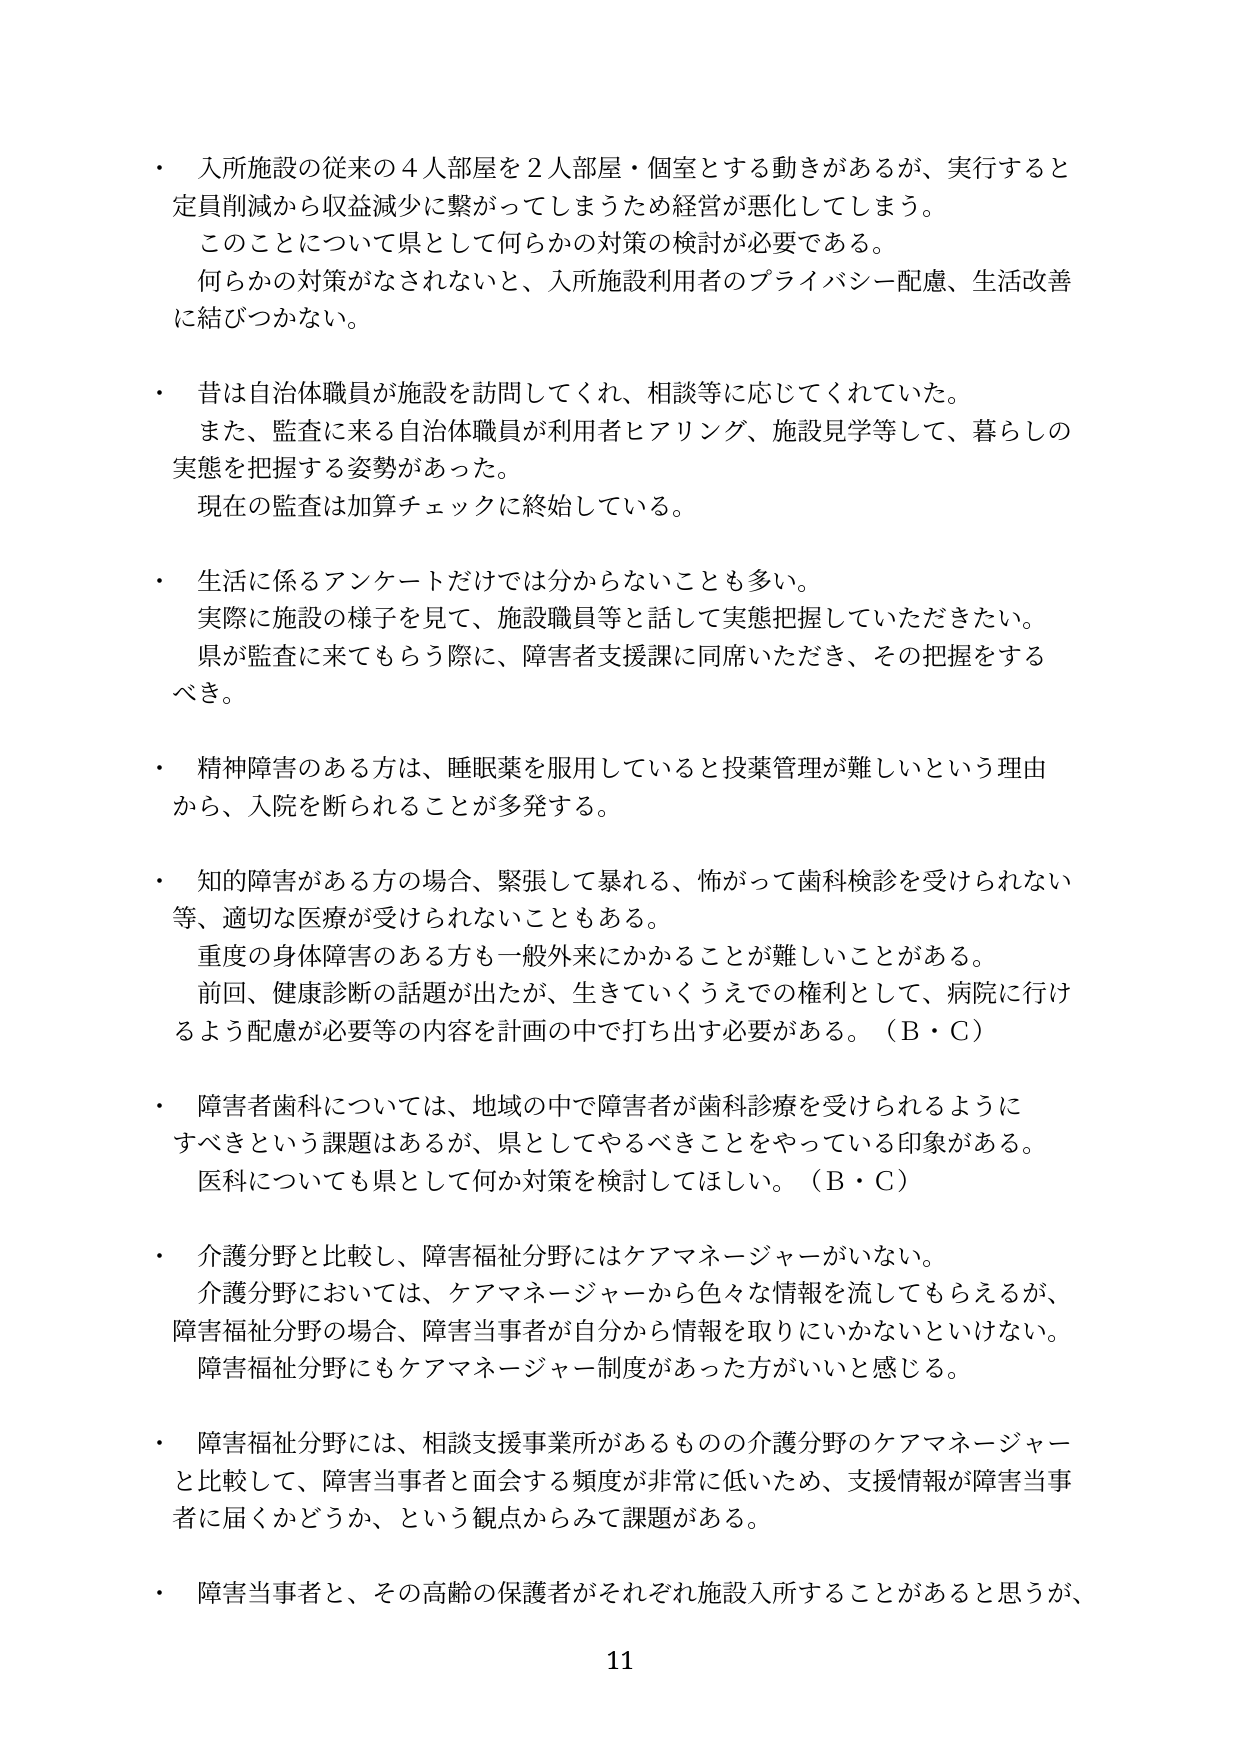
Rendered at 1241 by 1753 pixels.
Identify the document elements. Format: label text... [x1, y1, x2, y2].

text このことについて県として何らかの対策の検討が必要である。 [148, 223, 1092, 260]
text 実態を把握する姿勢があった。 [148, 448, 1092, 485]
text 前回、健康診断の話題が出たが、生きていくうえでの権利として、病院に行け [148, 973, 1092, 1010]
text ・ 精神障害のある方は、睡眠薬を服用していると投薬管理が難しいという理由 [148, 748, 1092, 785]
text ・ 介護分野と比較し、障害福祉分野にはケアマネージャーがいない。 [148, 1235, 1092, 1273]
text ・ 障害者歯科については、地域の中で障害者が歯科診療を受けられるように [148, 1085, 1092, 1123]
text 医科についても県として何か対策を検討してほしい。（Ｂ・Ｃ） [148, 1160, 1092, 1198]
text 重度の身体障害のある方も一般外来にかかることが難しいことがある。 [148, 935, 1092, 973]
text 等、適切な医療が受けられないこともある。 [148, 898, 1092, 935]
text 障害福祉分野の場合、障害当事者が自分から情報を取りにいかないといけない。 [148, 1310, 1092, 1348]
text ・ 昔は自治体職員が施設を訪問してくれ、相談等に応じてくれていた。 [148, 373, 1092, 410]
text と比較して、障害当事者と面会する頻度が非常に低いため、支援情報が障害当事 [148, 1460, 1092, 1498]
text から、入院を断られることが多発する。 [148, 785, 1092, 823]
text ・ 入所施設の従来の４人部屋を２人部屋・個室とする動きがあるが、実行すると [148, 148, 1092, 185]
text 県が監査に来てもらう際に、障害者支援課に同席いただき、その把握をする [148, 635, 1092, 673]
text 現在の監査は加算チェックに終始している。 [148, 485, 1092, 523]
text 介護分野においては、ケアマネージャーから色々な情報を流してもらえるが、 [148, 1273, 1092, 1310]
text 障害福祉分野にもケアマネージャー制度があった方がいいと感じる。 [148, 1348, 1092, 1385]
text ・ 生活に係るアンケートだけでは分からないことも多い。 [148, 560, 1092, 598]
text に結びつかない。 [148, 298, 1092, 335]
text るよう配慮が必要等の内容を計画の中で打ち出す必要がある。（Ｂ・Ｃ） [148, 1010, 1092, 1048]
text ・ 知的障害がある方の場合、緊張して暴れる、怖がって歯科検診を受けられない [148, 860, 1092, 898]
text すべきという課題はあるが、県としてやるべきことをやっている印象がある。 [148, 1123, 1092, 1160]
text 定員削減から収益減少に繋がってしまうため経営が悪化してしまう。 [148, 185, 1092, 223]
text べき。 [148, 673, 1092, 710]
text ・ 障害当事者と、その高齢の保護者がそれぞれ施設入所することがあると思うが、 [148, 1573, 1092, 1610]
text また、監査に来る自治体職員が利用者ヒアリング、施設見学等して、暮らしの [148, 410, 1092, 448]
text 実際に施設の様子を見て、施設職員等と話して実態把握していただきたい。 [148, 598, 1092, 635]
text 者に届くかどうか、という観点からみて課題がある。 [148, 1498, 1092, 1535]
text 何らかの対策がなされないと、入所施設利用者のプライバシー配慮、生活改善 [148, 260, 1092, 298]
text ・ 障害福祉分野には、相談支援事業所があるものの介護分野のケアマネージャー [148, 1423, 1092, 1460]
